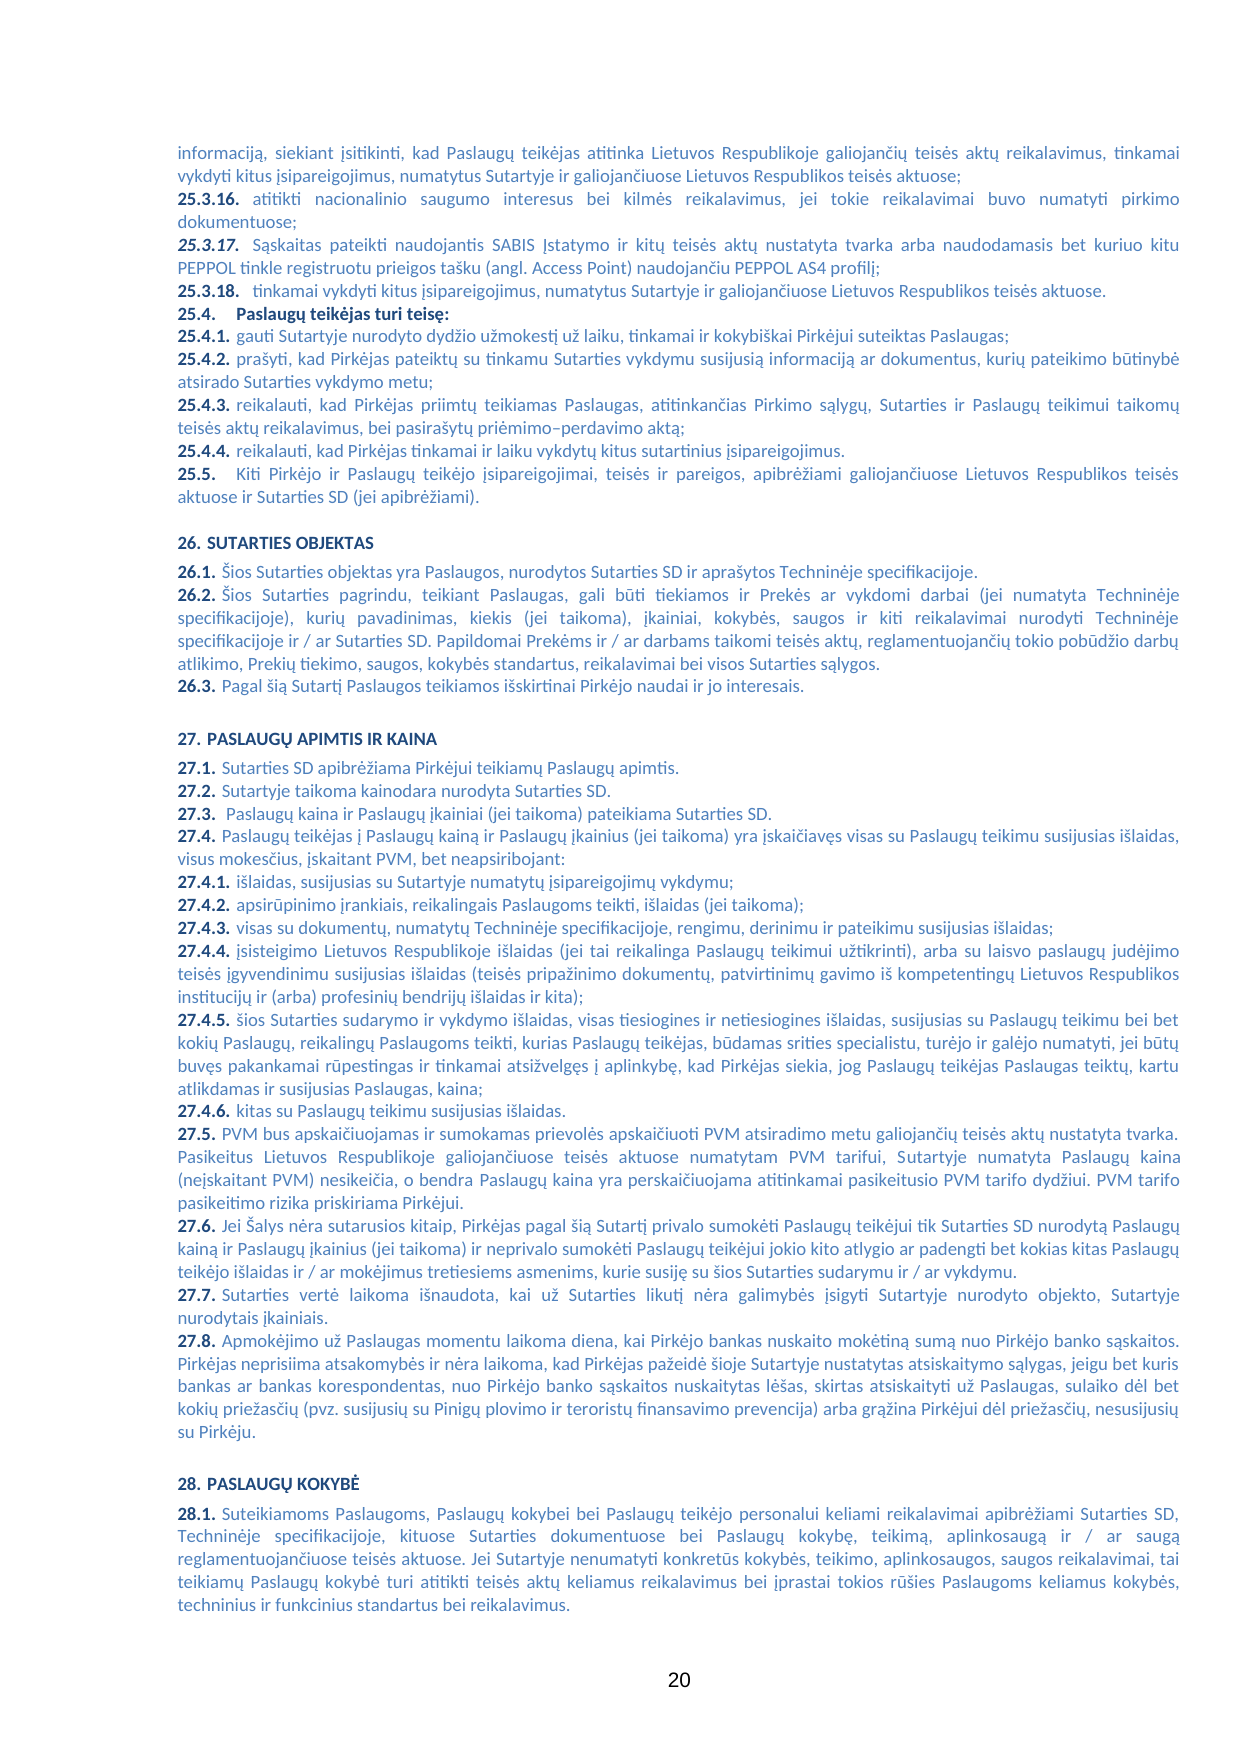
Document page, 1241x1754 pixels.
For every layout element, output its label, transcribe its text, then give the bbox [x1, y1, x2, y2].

list Pagal šią Sutartį Paslaugos teikiamos išskirtinai Pirkėjo naudai ir jo interesais. [177, 674, 1181, 697]
list PVM bus apskaičiuojamas ir sumokamas prievolės apskaičiuoti PVM atsiradimo metu galiojančių teisės aktų nustatyta tvarka. Pasikeitus Lietuvos Respublikoje galiojančiuose teisės aktuose numatytam PVM tarifui, Sutartyje numatyta Paslaugų kaina (neįskaitant PVM) nesikeičia, o bendra Paslaugų kaina yra perskaičiuojama atitinkamai pasikeitusio PVM tarifo dydžiui. PVM tarifo pasikeitimo rizika priskiriama Pirkėjui. [177, 1122, 1181, 1214]
list įsisteigimo Lietuvos Respublikoje išlaidas (jei tai reikalinga Paslaugų teikimui užtikrinti), arba su laisvo paslaugų judėjimo teisės įgyvendinimu susijusias išlaidas (teisės pripažinimo dokumentų, patvirtinimų gavimo iš kompetentingų Lietuvos Respublikos institucijų ir (arba) profesinių bendrijų išlaidas ir kita); [177, 939, 1181, 1008]
list apsirūpinimo įrankiais, reikalingais Paslaugoms teikti, išlaidas (jei taikoma); [177, 893, 1181, 916]
list Kiti Pirkėjo ir Paslaugų teikėjo įsipareigojimai, teisės ir pareigos, apibrėžiami galiojančiuose Lietuvos Respublikos teisės aktuose ir Sutarties SD (jei apibrėžiami). [177, 462, 1181, 508]
list Sutarties vertė laikoma išnaudota, kai už Sutarties likutį nėra galimybės įsigyti Sutartyje nurodyto objekto, Sutartyje nurodytais įkainiais. [177, 1283, 1181, 1329]
list atitikti nacionalinio saugumo interesus bei kilmės reikalavimus, jei tokie reikalavimai buvo numatyti pirkimo dokumentuose; [177, 187, 1181, 233]
list Šios Sutarties pagrindu, teikiant Paslaugas, gali būti tiekiamos ir Prekės ar vykdomi darbai (jei numatyta Techninėje specifikacijoje), kurių pavadinimas, kiekis (jei taikoma), įkainiai, kokybės, saugos ir kiti reikalavimai nurodyti Techninėje specifikacijoje ir / ar Sutarties SD. Papildomai Prekėms ir / ar darbams taikomi teisės aktų, reglamentuojančių tokio pobūdžio darbų atlikimo, Prekių tiekimo, saugos, kokybės standartus, reikalavimai bei visos Sutarties sąlygos. [177, 583, 1181, 674]
list Paslaugų kaina ir Paslaugų įkainiai (jei taikoma) pateikiama Sutarties SD. [177, 802, 1181, 824]
list prašyti, kad Pirkėjas pateiktų su tinkamu Sutarties vykdymu susijusią informaciją ar dokumentus, kurių pateikimo būtinybė atsirado Sutarties vykdymo metu; [177, 347, 1181, 393]
list tinkamai vykdyti kitus įsipareigojimus, numatytus Sutartyje ir galiojančiuose Lietuvos Respublikos teisės aktuose. [177, 279, 1181, 302]
list reikalauti, kad Pirkėjas priimtų teikiamas Paslaugas, atitinkančias Pirkimo sąlygų, Sutarties ir Paslaugų teikimui taikomų teisės aktų reikalavimus, bei pasirašytų priėmimo–perdavimo aktą; [177, 393, 1181, 439]
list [177, 141, 1181, 187]
list šios Sutarties sudarymo ir vykdymo išlaidas, visas tiesiogines ir netiesiogines išlaidas, susijusias su Paslaugų teikimu bei bet kokių Paslaugų, reikalingų Paslaugoms teikti, kurias Paslaugų teikėjas, būdamas srities specialistu, turėjo ir galėjo numatyti, jei būtų buvęs pakankamai rūpestingas ir tinkamai atsižvelgęs į aplinkybę, kad Pirkėjas siekia, jog Paslaugų teikėjas Paslaugas teiktų, kartu atlikdamas ir susijusias Paslaugas, kaina; [177, 1008, 1181, 1099]
list išlaidas, susijusias su Sutartyje numatytų įsipareigojimų vykdymu; [177, 870, 1181, 893]
list Paslaugų teikėjas turi teisę: [177, 302, 1181, 324]
list Sutartyje taikoma kainodara nurodyta Sutarties SD. [177, 779, 1181, 802]
list Apmokėjimo už Paslaugas momentu laikoma diena, kai Pirkėjo bankas nuskaito mokėtiną sumą nuo Pirkėjo banko sąskaitos. Pirkėjas neprisiima atsakomybės ir nėra laikoma, kad Pirkėjas pažeidė šioje Sutartyje nustatytas atsiskaitymo sąlygas, jeigu bet kuris bankas ar bankas korespondentas, nuo Pirkėjo banko sąskaitos nuskaitytas lėšas, skirtas atsiskaityti už Paslaugas, sulaiko dėl bet kokių priežasčių (pvz. susijusių su Pinigų plovimo ir teroristų finansavimo prevencija) arba grąžina Pirkėjui dėl priežasčių, nesusijusių su Pirkėju. [177, 1329, 1181, 1443]
list reikalauti, kad Pirkėjas tinkamai ir laiku vykdytų kitus sutartinius įsipareigojimus. [177, 439, 1181, 462]
list gauti Sutartyje nurodyto dydžio užmokestį už laiku, tinkamai ir kokybiškai Pirkėjui suteiktas Paslaugas; [177, 324, 1181, 347]
list Sutarties SD apibrėžiama Pirkėjui teikiamų Paslaugų apimtis. [177, 756, 1181, 779]
list Šios Sutarties objektas yra Paslaugos, nurodytos Sutarties SD ir aprašytos Techninėje specifikacijoje. [177, 560, 1181, 583]
list Suteikiamoms Paslaugoms, Paslaugų kokybei bei Paslaugų teikėjo personalui keliami reikalavimai apibrėžiami Sutarties SD, Techninėje specifikacijoje, kituose Sutarties dokumentuose bei Paslaugų kokybę, teikimą, aplinkosaugą ir / ar saugą reglamentuojančiuose teisės aktuose. Jei Sutartyje nenumatyti konkretūs kokybės, teikimo, aplinkosaugos, saugos reikalavimai, tai teikiamų Paslaugų kokybė turi atitikti teisės aktų keliamus reikalavimus bei įprastai tokios rūšies Paslaugoms keliamus kokybės, techninius ir funkcinius standartus bei reikalavimus. [177, 1502, 1181, 1616]
list visas su dokumentų, numatytų Techninėje specifikacijoje, rengimu, derinimu ir pateikimu susijusias išlaidas; [177, 916, 1181, 939]
list Jei Šalys nėra sutarusios kitaip, Pirkėjas pagal šią Sutartį privalo sumokėti Paslaugų teikėjui tik Sutarties SD nurodytą Paslaugų kainą ir Paslaugų įkainius (jei taikoma) ir neprivalo sumokėti Paslaugų teikėjui jokio kito atlygio ar padengti bet kokias kitas Paslaugų teikėjo išlaidas ir / ar mokėjimus tretiesiems asmenims, kurie susiję su šios Sutarties sudarymu ir / ar vykdymu. [177, 1214, 1181, 1283]
list Sąskaitas pateikti naudojantis SABIS Įstatymo ir kitų teisės aktų nustatyta tvarka arba naudodamasis bet kuriuo kitu PEPPOL tinkle registruotu prieigos tašku (angl. Access Point) naudojančiu PEPPOL AS4 profilį; [177, 233, 1181, 279]
list Paslaugų teikėjas į Paslaugų kainą ir Paslaugų įkainius (jei taikoma) yra įskaičiavęs visas su Paslaugų teikimu susijusias išlaidas, visus mokesčius, įskaitant PVM, bet neapsiribojant: [177, 824, 1181, 870]
list PASLAUGŲ APIMTIS IR KAINA [177, 727, 1181, 749]
list kitas su Paslaugų teikimu susijusias išlaidas. [177, 1099, 1181, 1122]
list PASLAUGŲ KOKYBĖ [177, 1472, 1181, 1495]
list SUTARTIES OBJEKTAS [177, 531, 1181, 554]
